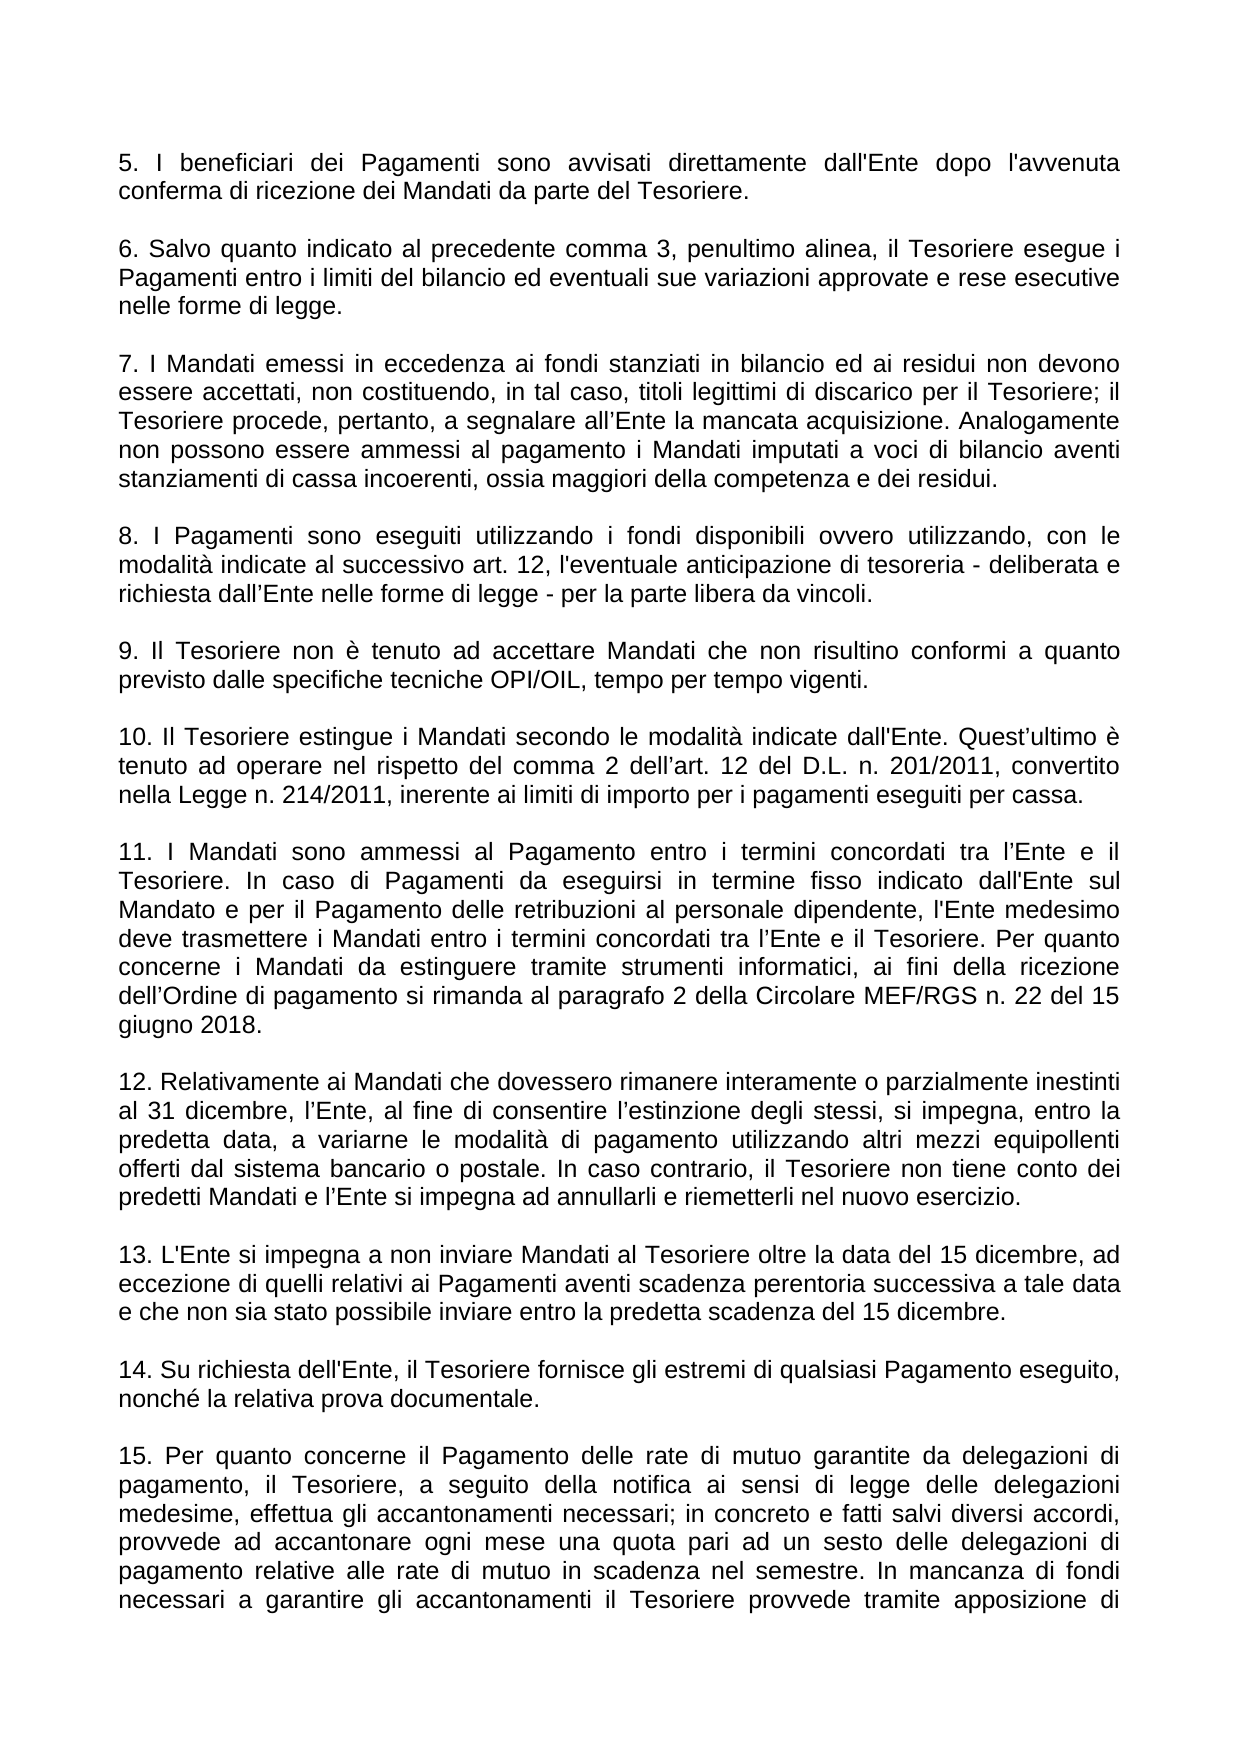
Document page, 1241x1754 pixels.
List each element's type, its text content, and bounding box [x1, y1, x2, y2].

text 6. Salvo quanto indicato al precedente comma 3, penultimo alinea, il Tesoriere esegue i Pagamenti entro i limiti del bilancio ed eventuali sue variazioni approvate e rese esecutive nelle forme di legge. [118, 234, 1122, 321]
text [118, 1441, 1122, 1613]
text 8. I Pagamenti sono eseguiti utilizzando i fondi disponibili ovvero utilizzando, con le modalità indicate al successivo art. 12, l'eventuale anticipazione di tesoreria - deliberata e richiesta dall’Ente nelle forme di legge - per la parte libera da vincoli. [118, 521, 1122, 607]
text 11. I Mandati sono ammessi al Pagamento entro i termini concordati tra l’Ente e il Tesoriere. In caso di Pagamenti da eseguirsi in termine fisso indicato dall'Ente sul Mandato e per il Pagamento delle retribuzioni al personale dipendente, l'Ente medesimo deve trasmettere i Mandati entro i termini concordati tra l’Ente e il Tesoriere. Per quanto concerne i Mandati da estinguere tramite strumenti informatici, ai fini della ricezione dell’Ordine di pagamento si rimanda al paragrafo 2 della Circolare MEF/RGS n. 22 del 15 giugno 2018. [118, 837, 1122, 1038]
text 10. Il Tesoriere estingue i Mandati secondo le modalità indicate dall'Ente. Quest’ultimo è tenuto ad operare nel rispetto del comma 2 dell’art. 12 del D.L. n. 201/2011, convertito nella Legge n. 214/2011, inerente ai limiti di importo per i pagamenti eseguiti per cassa. [118, 722, 1122, 808]
text 9. Il Tesoriere non è tenuto ad accettare Mandati che non risultino conformi a quanto previsto dalle specifiche tecniche OPI/OIL, tempo per tempo vigenti. [118, 636, 1122, 693]
text 14. Su richiesta dell'Ente, il Tesoriere fornisce gli estremi di qualsiasi Pagamento eseguito, nonché la relativa prova documentale. [118, 1355, 1122, 1412]
text 13. L'Ente si impegna a non inviare Mandati al Tesoriere oltre la data del 15 dicembre, ad eccezione di quelli relativi ai Pagamenti aventi scadenza perentoria successiva a tale data e che non sia stato possibile inviare entro la predetta scadenza del 15 dicembre. [118, 1240, 1122, 1326]
text 5. I beneficiari dei Pagamenti sono avvisati direttamente dall'Ente dopo l'avvenuta conferma di ricezione dei Mandati da parte del Tesoriere. [118, 148, 1122, 205]
text 7. I Mandati emessi in eccedenza ai fondi stanziati in bilancio ed ai residui non devono essere accettati, non costituendo, in tal caso, titoli legittimi di discarico per il Tesoriere; il Tesoriere procede, pertanto, a segnalare all’Ente la mancata acquisizione. Analogamente non possono essere ammessi al pagamento i Mandati imputati a voci di bilancio aventi stanziamenti di cassa incoerenti, ossia maggiori della competenza e dei residui. [118, 348, 1122, 492]
text 12. Relativamente ai Mandati che dovessero rimanere interamente o parzialmente inestinti al 31 dicembre, l’Ente, al fine di consentire l’estinzione degli stessi, si impegna, entro la predetta data, a variarne le modalità di pagamento utilizzando altri mezzi equipollenti offerti dal sistema bancario o postale. In caso contrario, il Tesoriere non tiene conto dei predetti Mandati e l’Ente si impegna ad annullarli e riemetterli nel nuovo esercizio. [118, 1067, 1122, 1211]
